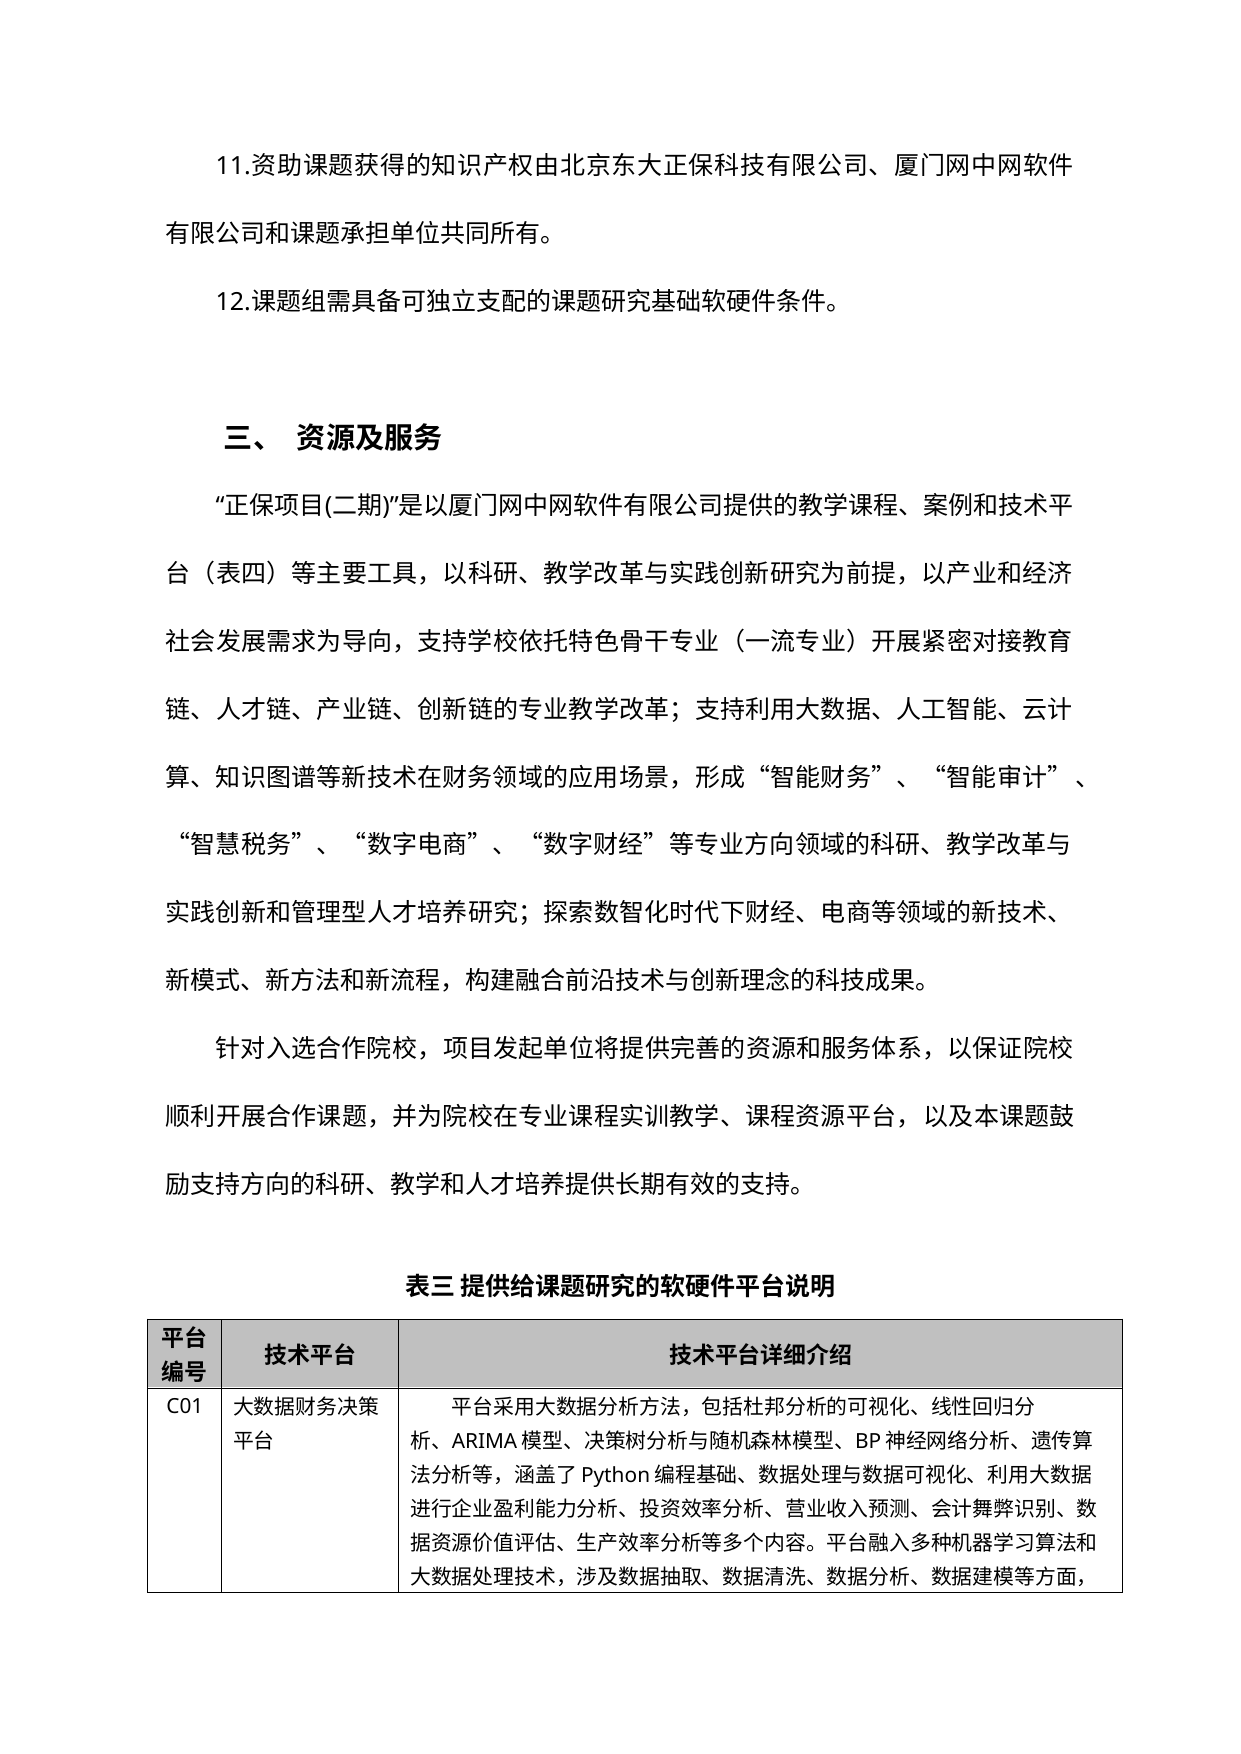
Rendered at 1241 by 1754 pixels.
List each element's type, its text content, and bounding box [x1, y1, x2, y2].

table_cell 大数据财务决策平台 [222, 1389, 398, 1592]
text 针对入选合作院校，项目发起单位将提供完善的资源和服务体系，以保证院校顺利开展合作课题，并为院校在专业课程实训教学、课程资源平台，以及本课题鼓励支持方向的科研、教学和人才培养提供长期有效的支持。 [165, 1013, 1075, 1217]
text “正保项目(二期)”是以厦门网中网软件有限公司提供的教学课程、案例和技术平台（表四）等主要工具，以科研、教学改革与实践创新研究为前提，以产业和经济社会发展需求为导向，支持学校依托特色骨干专业（一流专业）开展紧密对接教育链、人才链、产业链、创新链的专业教学改革；支持利用大数据、人工智能、云计算、知识图谱等新技术在财务领域的应用场景，形成“智能财务”、“智能审计”、“智慧税务”、“数字电商”、“数字财经”等专业方向领域的科研、教学改革与实践创新和管理型人才培养研究；探索数智化时代下财经、电商等领域的新技术、新模式、新方法和新流程，构建融合前沿技术与创新理念的科技成果。 [165, 469, 1075, 1013]
text 11.资助课题获得的知识产权由北京东大正保科技有限公司、厦门网中网软件有限公司和课题承担单位共同所有。 [165, 130, 1075, 266]
subtitle 资源及服务 [165, 402, 1075, 469]
table_header 技术平台详细介绍 [399, 1320, 1122, 1387]
text 表三 提供给课题研究的软硬件平台说明 [165, 1251, 1075, 1318]
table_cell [399, 1389, 1122, 1592]
table_header 技术平台 [222, 1320, 398, 1387]
text 12.课题组需具备可独立支配的课题研究基础软硬件条件。 [165, 266, 1075, 334]
table_cell C01 [148, 1389, 221, 1592]
table_header 平台编号 [148, 1320, 221, 1387]
